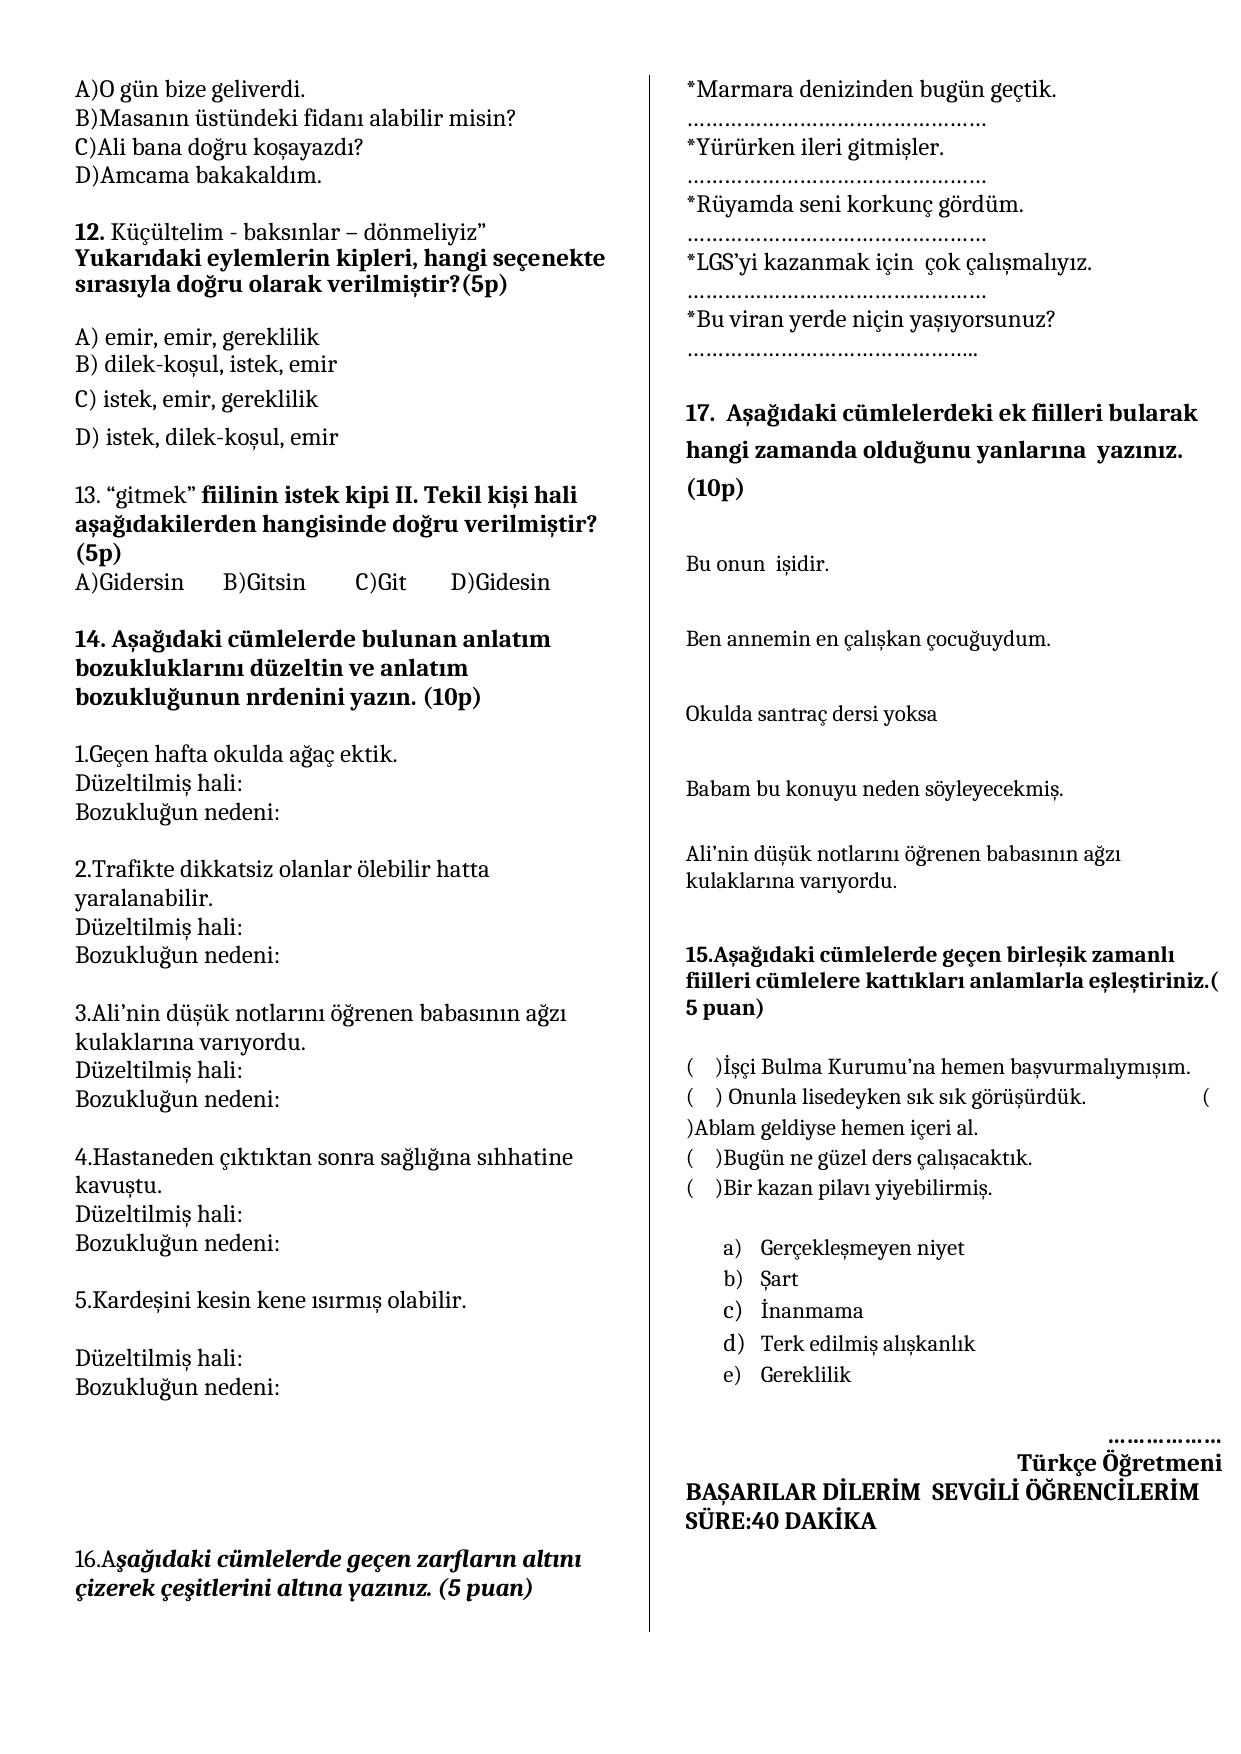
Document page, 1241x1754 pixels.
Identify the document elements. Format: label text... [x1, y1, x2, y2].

text Ali’nin düşük notlarını öğrenen babasının ağzı kulaklarına varıyordu. [686, 841, 1222, 894]
text 14. Aşağıdaki cümlelerde bulunan anlatım bozukluklarını düzeltin ve anlatım bozukluğunun nrdenini yazın. (10p) [75, 625, 612, 711]
text Bozukluğun nedeni: [75, 1229, 612, 1257]
text 13. “gitmek” fiilinin istek kipi II. Tekil kişi hali aşağıdakilerden hangisinde doğru verilmiştir? (5p) [75, 481, 612, 567]
text Bozukluğun nedeni: [75, 797, 612, 826]
text Düzeltilmiş hali: [75, 1056, 612, 1085]
text ( )Bir kazan pilavı yiyebilirmiş. [686, 1175, 1221, 1201]
text ……………… [686, 1421, 1222, 1449]
text A) emir, emir, gereklilik [75, 324, 611, 351]
text Türkçe Öğretmeni [686, 1449, 1222, 1478]
text SÜRE:40 DAKİKA [686, 1507, 1222, 1536]
list Gerçekleşmeyen niyet [723, 1235, 1221, 1262]
text 12. Küçültelim - baksınlar – dönmeliyiz” Yukarıdaki eylemlerin kipleri, hangi seçenekte sırasıyla doğru olarak verilmiştir?(5p) [75, 219, 611, 298]
text Düzeltilmiş hali: [75, 1344, 612, 1372]
list Gereklilik [723, 1362, 1221, 1388]
text 5.Kardeşini kesin kene ısırmış olabilir. [75, 1286, 612, 1315]
text Düzeltilmiş hali: [75, 912, 612, 941]
text Düzeltilmiş hali: [75, 769, 612, 797]
text *Yürürken ileri gitmişler. ………………………………………… [686, 132, 1222, 190]
text Bozukluğun nedeni: [75, 1372, 612, 1401]
text 15.Aşağıdaki cümlelerde geçen birleşik zamanlı fiilleri cümlelere kattıkları anlamlarla eşleştiriniz.( 5 puan) [686, 942, 1222, 1021]
text ( )Bugün ne güzel ders çalışacaktık. [686, 1144, 1221, 1171]
text Babam bu konuyu neden söyleyecekmiş. [686, 766, 1222, 804]
text *Rüyamda seni korkunç gördüm. ………………………………………… [686, 190, 1222, 247]
text *LGS’yi kazanmak için çok çalışmalıyız. ………………………………………… [686, 247, 1222, 305]
text BAŞARILAR DİLERİM SEVGİLİ ÖĞRENCİLERİM [686, 1478, 1222, 1507]
text ( ) Onunla lisedeyken sık sık görüşürdük. ( )Ablam geldiyse hemen içeri al. [686, 1084, 1221, 1141]
text B) dilek-koşul, istek, emir [75, 351, 611, 377]
text 16.Aşağıdaki cümlelerde geçen zarfların altını çizerek çeşitlerini altına yazınız. (5 puan) [75, 1545, 612, 1602]
list İnanmama [723, 1296, 1221, 1324]
text Bozukluğun nedeni: [75, 1085, 612, 1114]
text 1.Geçen hafta okulda ağaç ektik. [75, 740, 612, 769]
text C) istek, emir, gereklilik [75, 377, 611, 415]
text A)O gün bize geliverdi. [75, 75, 612, 104]
text D)Amcama bakakaldım. [75, 161, 612, 190]
text Bu onun işidir. [686, 541, 1222, 579]
text 4.Hastaneden çıktıktan sonra sağlığına sıhhatine kavuştu. [75, 1142, 612, 1200]
list Terk edilmiş alışkanlık [723, 1329, 1221, 1357]
text C)Ali bana doğru koşayazdı? [75, 132, 612, 161]
list Şart [723, 1265, 1221, 1292]
text 17. Aşağıdaki cümlelerdeki ek fiilleri bularak hangi zamanda olduğunu yanlarına yazınız. (10p) [686, 391, 1222, 504]
text *Bu viran yerde niçin yaşıyorsunuz? ……………………………………….. [686, 305, 1222, 362]
text 2.Trafikte dikkatsiz olanlar ölebilir hatta yaralanabilir. [75, 855, 612, 912]
text 3.Ali’nin düşük notlarını öğrenen babasının ağzı kulaklarına varıyordu. [75, 999, 612, 1056]
text D) istek, dilek-koşul, emir [75, 415, 611, 452]
text A)Gidersin B)Gitsin C)Git D)Gidesin [75, 567, 612, 596]
text ( )İşçi Bulma Kurumu’na hemen başvurmalıymışım. [686, 1054, 1221, 1080]
text Bozukluğun nedeni: [75, 941, 612, 970]
text B)Masanın üstündeki fidanı alabilir misin? [75, 104, 612, 132]
text Ben annemin en çalışkan çocuğuydum. [686, 616, 1222, 654]
text *Marmara denizinden bugün geçtik. ………………………………………… [686, 75, 1222, 132]
text Okulda santraç dersi yoksa [686, 691, 1222, 729]
text Düzeltilmiş hali: [75, 1200, 612, 1229]
